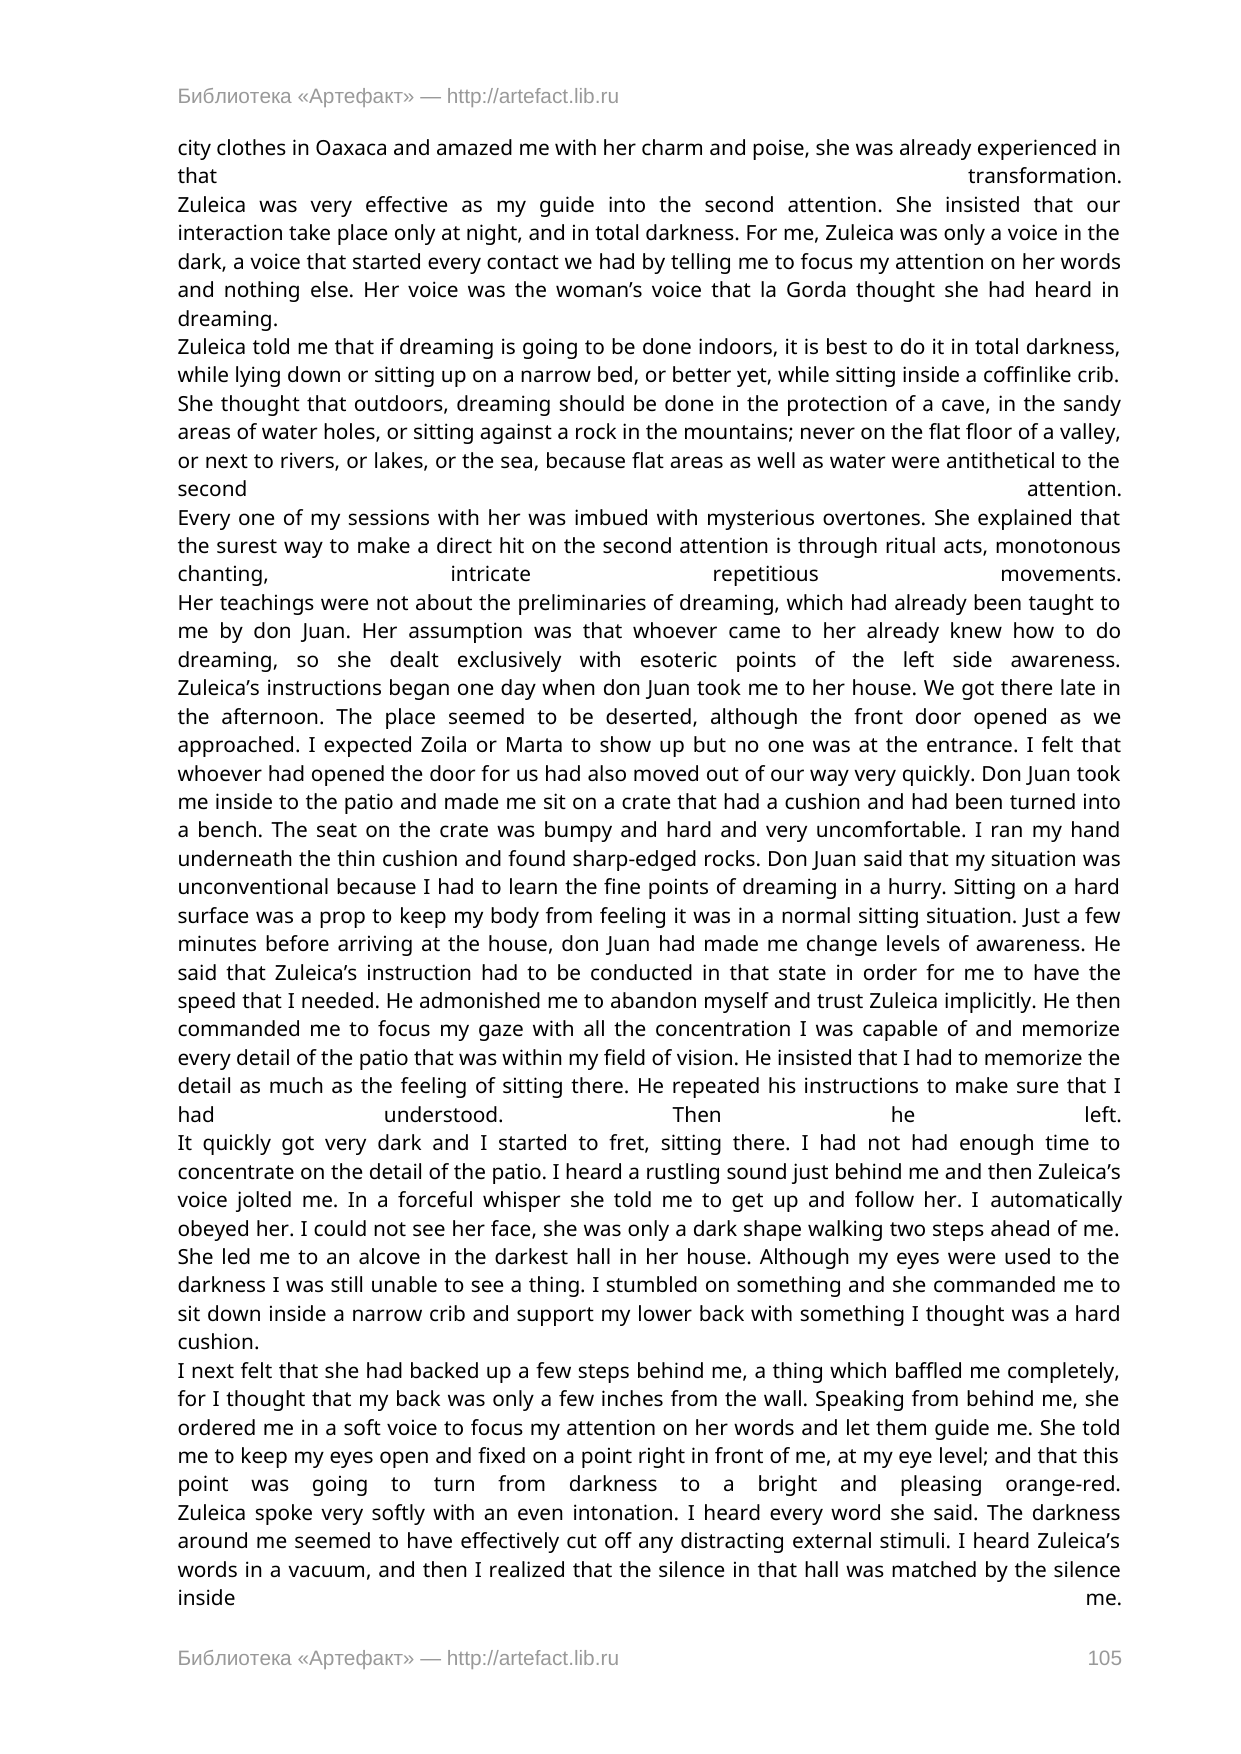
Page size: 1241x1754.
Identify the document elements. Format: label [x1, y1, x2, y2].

text [177, 133, 1122, 1612]
